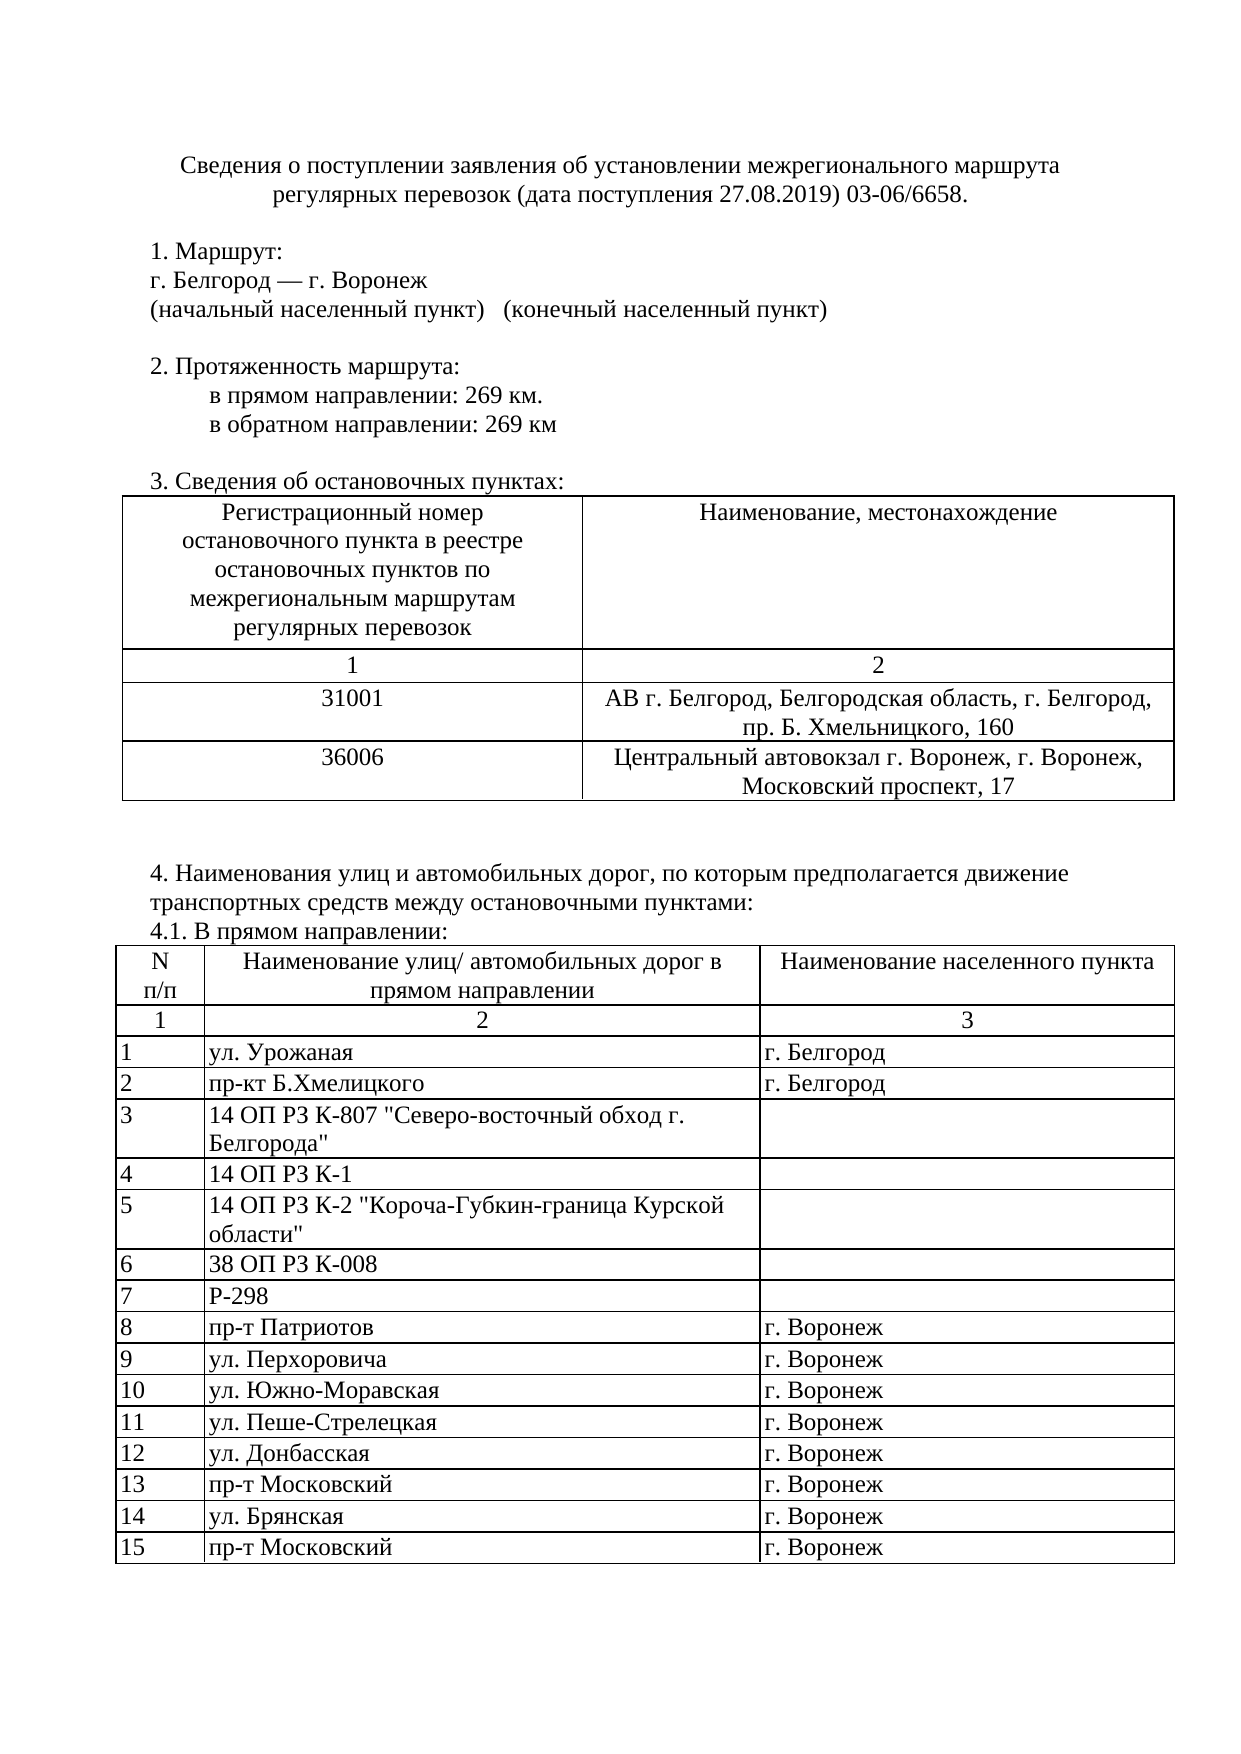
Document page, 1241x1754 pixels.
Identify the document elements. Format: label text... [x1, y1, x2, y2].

table_cell Центральный автовокзал г. Воронеж, г. Воронеж, Московский проспект, 17 [583, 742, 1173, 799]
table_cell ул. Урожаная [205, 1037, 759, 1067]
table_cell [761, 1281, 1174, 1311]
table_cell 14 ОП РЗ К-807 "Северо-восточный обход г. Белгорода" [205, 1100, 759, 1157]
table_cell 10 [117, 1375, 204, 1405]
table_cell 5 [117, 1190, 204, 1248]
table_cell 14 ОП РЗ К-2 "Короча-Губкин-граница Курской области" [205, 1190, 759, 1248]
table_cell 13 [117, 1470, 204, 1499]
text в обратном направлении: 269 км [150, 409, 1090, 437]
table_cell 1 [117, 1037, 204, 1067]
table_cell г. Воронеж [761, 1438, 1174, 1468]
table_cell Р-298 [205, 1281, 759, 1311]
table_header Наименование населенного пункта [761, 946, 1174, 1004]
table_cell г. Воронеж [761, 1344, 1174, 1374]
table_cell АВ г. Белгород, Белгородская область, г. Белгород, пр. Б. Хмельницкого, 160 [583, 683, 1173, 740]
table_cell [761, 1250, 1174, 1279]
table_cell 14 ОП РЗ К-1 [205, 1159, 759, 1189]
table_cell [761, 1190, 1174, 1248]
table_cell 15 [117, 1533, 204, 1562]
table_cell ул. Южно-Моравская [205, 1375, 759, 1405]
table_cell 12 [117, 1438, 204, 1468]
table_cell 6 [117, 1250, 204, 1279]
table_cell г. Белгород [761, 1037, 1174, 1067]
text 4. Наименования улиц и автомобильных дорог, по которым предполагается движение транспортных средств между остановочными пунктами: [150, 858, 1090, 916]
table_cell 4 [117, 1159, 204, 1189]
table_cell 1 [123, 650, 582, 681]
table_cell 38 ОП РЗ К-008 [205, 1250, 759, 1279]
text 2. Протяженность маршрута: [150, 351, 1090, 380]
text Сведения о поступлении заявления об установлении межрегионального маршрута регулярных перевозок (дата поступления 27.08.2019) 03-06/6658. [150, 150, 1090, 207]
table_cell пр-т Патриотов [205, 1312, 759, 1342]
text (начальный населенный пункт) (конечный населенный пункт) [150, 294, 1090, 322]
table_cell г. Воронеж [761, 1470, 1174, 1499]
text 4.1. В прямом направлении: [150, 916, 1090, 945]
table_cell г. Воронеж [761, 1407, 1174, 1437]
table_cell 2 [117, 1068, 204, 1098]
table_header N п/п [117, 946, 204, 1004]
table_cell г. Белгород [761, 1068, 1174, 1098]
table_cell [761, 1100, 1174, 1157]
table_cell 31001 [123, 683, 582, 740]
text 1. Маршрут: [150, 236, 1090, 265]
table_header Наименование улиц/ автомобильных дорог в прямом направлении [205, 946, 759, 1004]
table_cell 3 [117, 1100, 204, 1157]
table_cell 7 [117, 1281, 204, 1311]
text 3. Сведения об остановочных пунктах: [150, 466, 1090, 495]
table_cell 11 [117, 1407, 204, 1437]
table_cell [761, 1159, 1174, 1189]
table_cell г. Воронеж [761, 1533, 1174, 1562]
table_cell ул. Донбасская [205, 1438, 759, 1468]
table_cell г. Воронеж [761, 1312, 1174, 1342]
table_cell 9 [117, 1344, 204, 1374]
table_cell 14 [117, 1501, 204, 1531]
table_cell 2 [205, 1006, 759, 1035]
text в прямом направлении: 269 км. [150, 380, 1090, 409]
table_cell 36006 [123, 742, 582, 799]
table_cell пр-кт Б.Хмелицкого [205, 1068, 759, 1098]
table_cell пр-т Московский [205, 1470, 759, 1499]
text г. Белгород — г. Воронеж [150, 265, 1090, 294]
table_cell 8 [117, 1312, 204, 1342]
table_cell 1 [117, 1006, 204, 1035]
table_header Наименование, местонахождение [583, 497, 1173, 648]
table_header Регистрационный номер остановочного пункта в реестре остановочных пунктов по межрегиональным маршрутам регулярных перевозок [123, 497, 582, 648]
table_cell 3 [761, 1006, 1174, 1035]
table_cell г. Воронеж [761, 1375, 1174, 1405]
table_cell 2 [583, 650, 1173, 681]
table_cell ул. Пеше-Стрелецкая [205, 1407, 759, 1437]
table_cell г. Воронеж [761, 1501, 1174, 1531]
table_cell ул. Перхоровича [205, 1344, 759, 1374]
table_cell ул. Брянская [205, 1501, 759, 1531]
table_cell пр-т Московский [205, 1533, 759, 1562]
